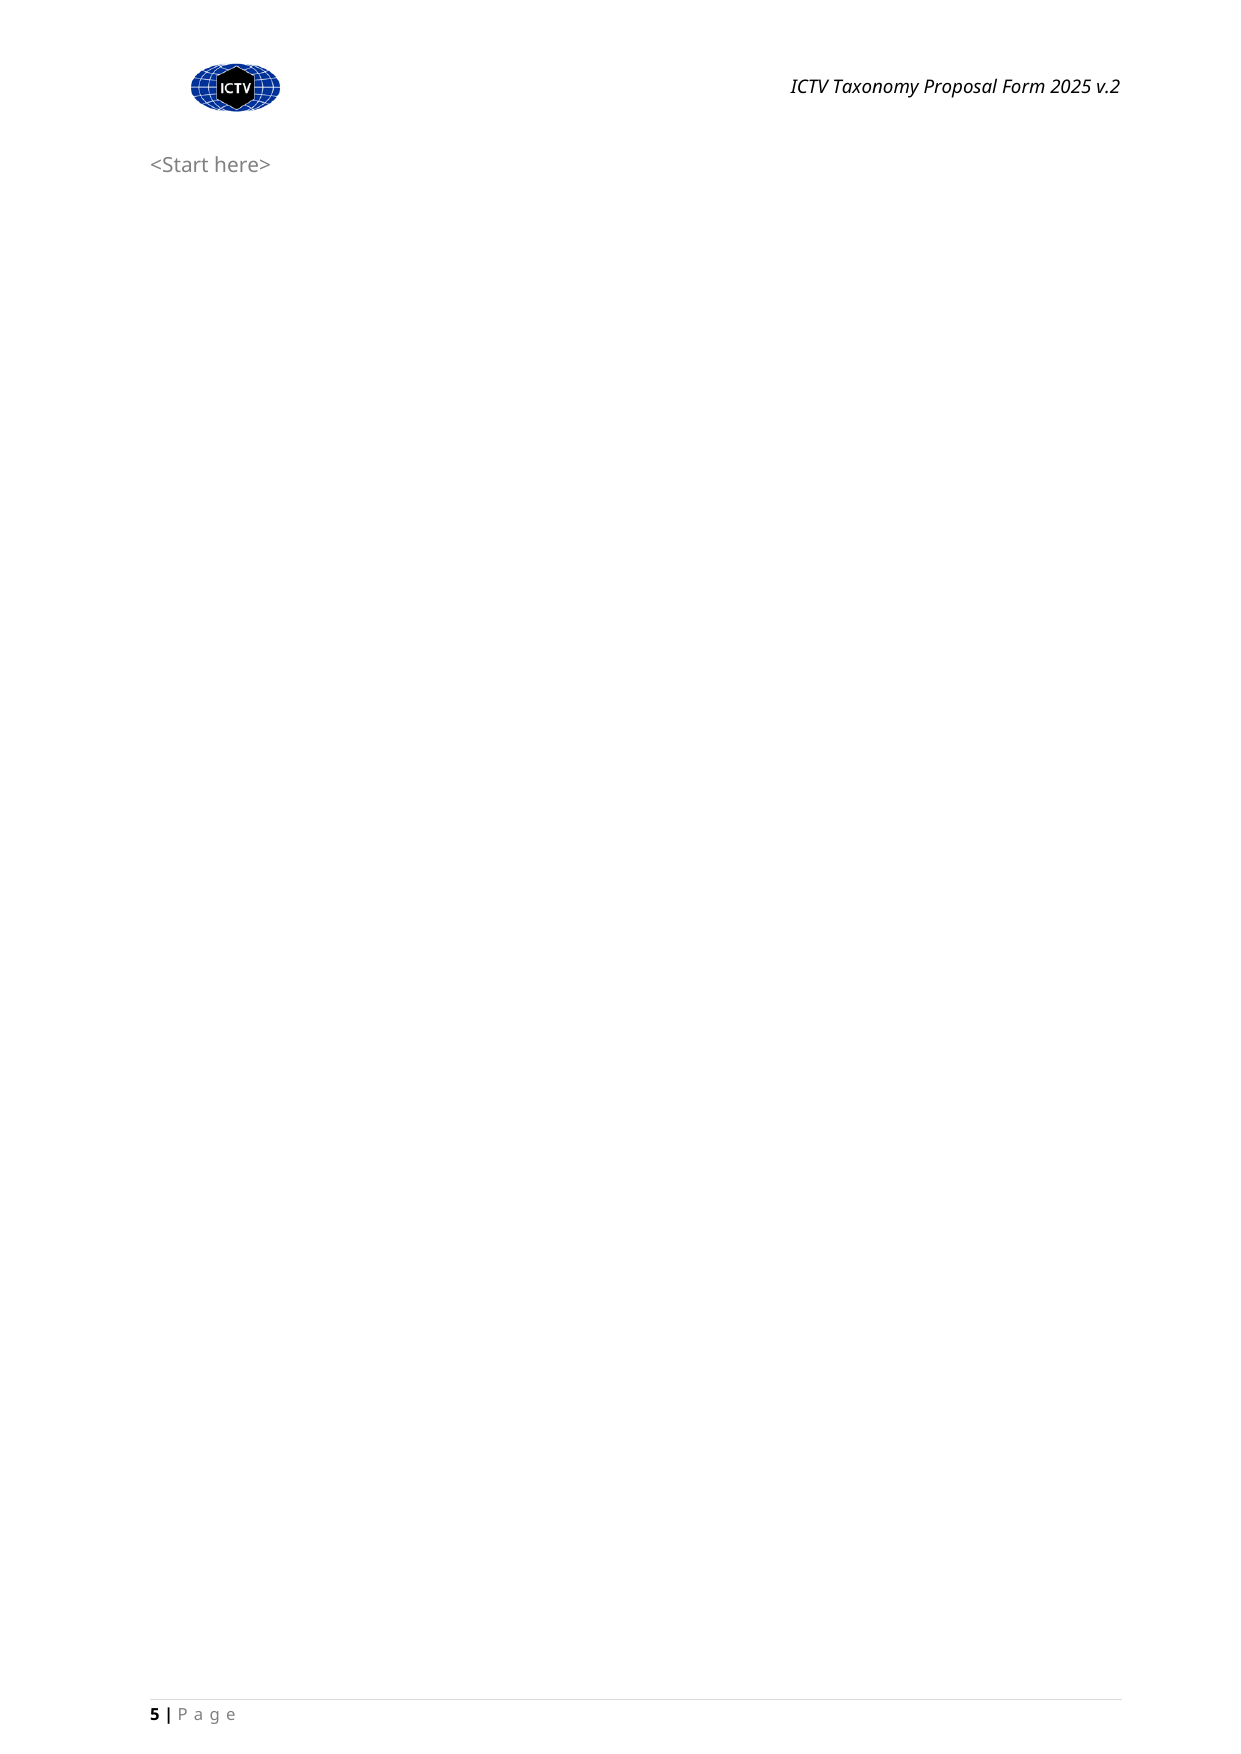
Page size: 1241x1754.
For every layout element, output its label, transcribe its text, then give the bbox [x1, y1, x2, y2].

picture [190, 56, 282, 113]
text <Start here> [150, 150, 1122, 178]
